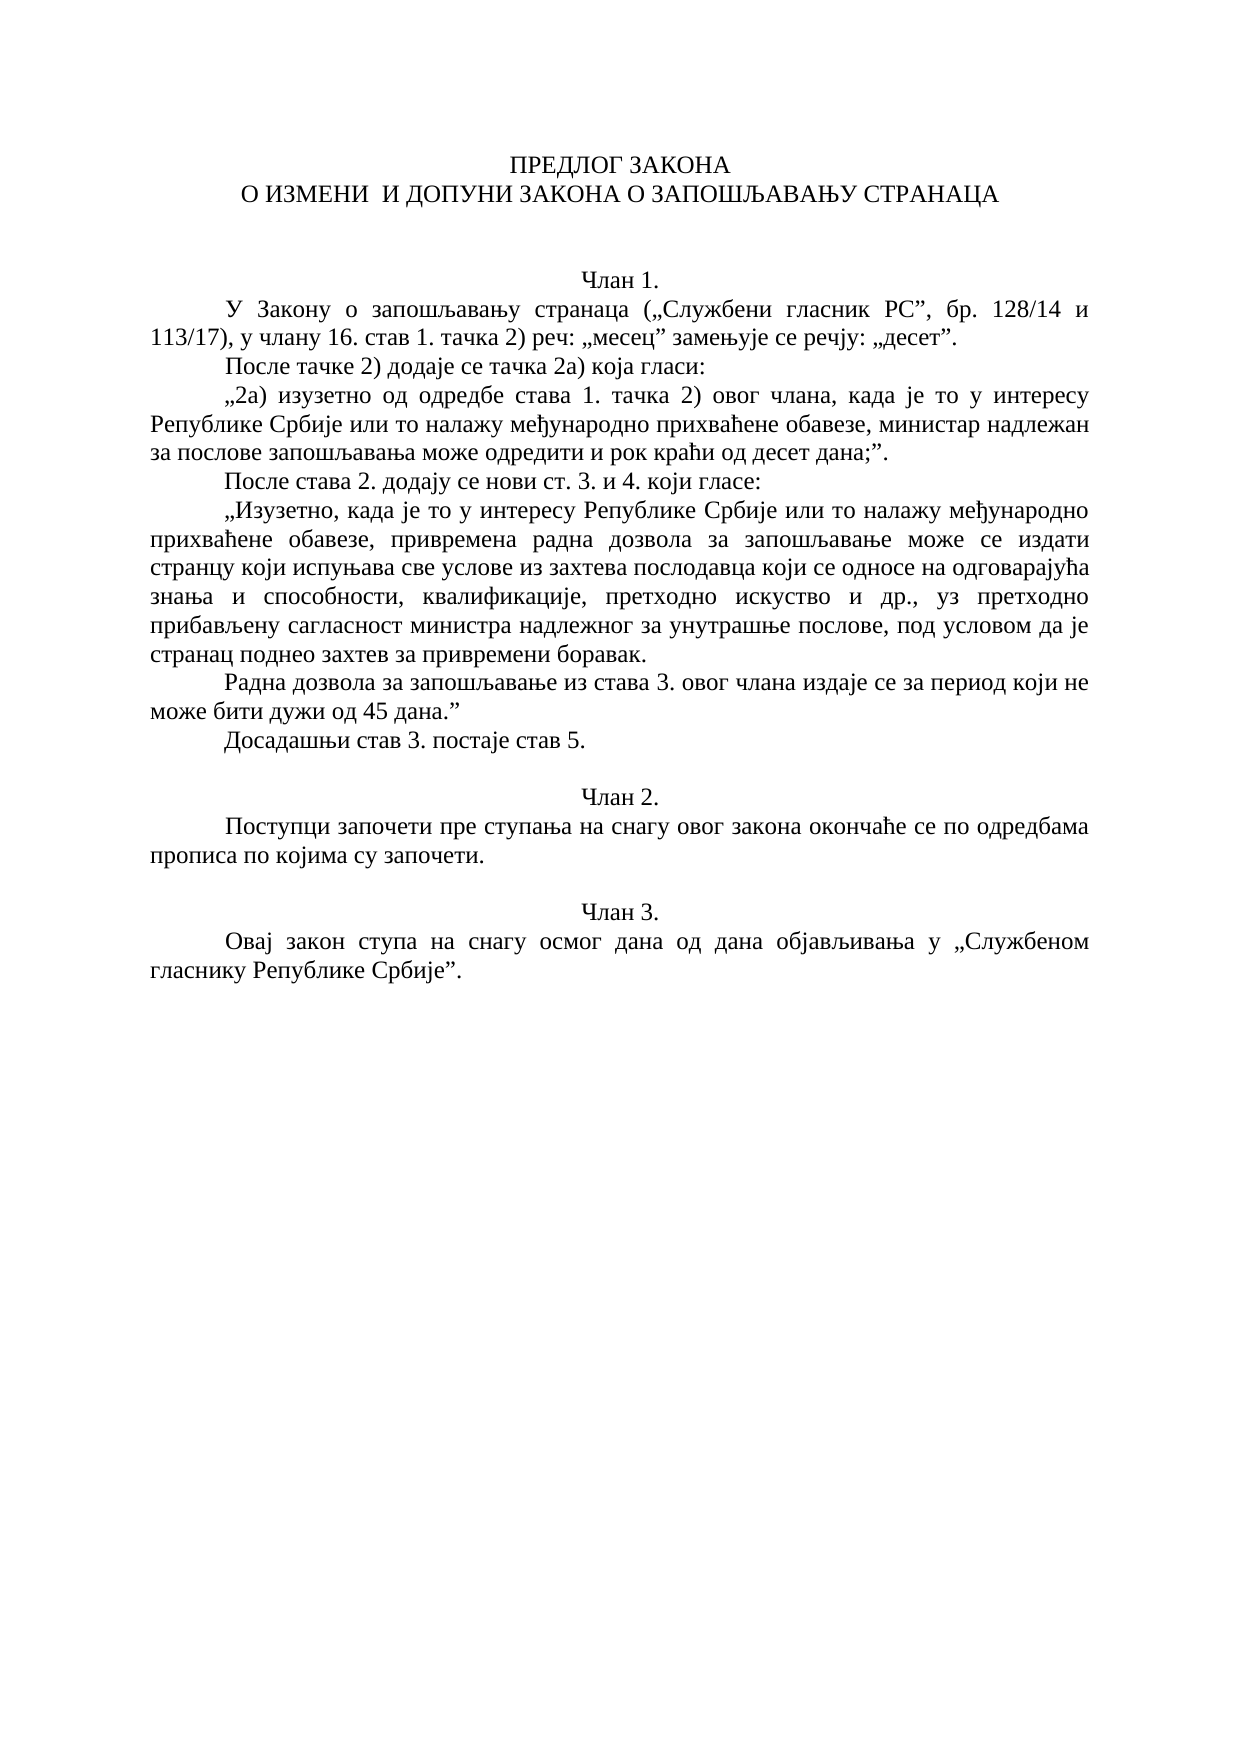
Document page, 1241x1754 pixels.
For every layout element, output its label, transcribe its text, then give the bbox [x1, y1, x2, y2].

text Поступци започети пре ступања на снагу овог закона окончаће се по одредбама прописа по којима су започети. [150, 811, 1090, 869]
text Члан 3. [150, 897, 1090, 926]
text Овај закон ступа на снагу осмог дана од дана објављивања у „Службеном гласнику Републике Србије”. [150, 926, 1090, 984]
text У Закону о запошљавању странаца („Службени гласник РС”, бр. 128/14 и 113/17), у члану 16. став 1. тачка 2) реч: „месец” замењује се речју: „десет”. [150, 294, 1090, 351]
subtitle ПРЕДЛОГ ЗАКОНА [150, 150, 1090, 179]
text После става 2. додају се нови ст. 3. и 4. који гласе: [150, 466, 1090, 495]
text Члан 1. [150, 265, 1090, 294]
text Радна дозвола за запошљавање из става 3. овог члана издаје се за период који не може бити дужи од 45 дана.” [150, 667, 1090, 725]
text Члан 2. [150, 782, 1090, 811]
subtitle О ИЗМЕНИ И ДОПУНИ ЗАКОНА О ЗАПОШЉАВАЊУ СТРАНАЦА [150, 179, 1090, 207]
text После тачке 2) додаје се тачка 2а) која гласи: [150, 351, 1090, 380]
text „2а) изузетно од одредбе става 1. тачка 2) овог члана, када је то у интересу Републике Србије или то налажу међународно прихваћене обавезе, министар надлежан за послове запошљавања може одредити и рок краћи од десет дана;”. [150, 380, 1090, 466]
text „Изузетно, када је то у интересу Републике Србије или то налажу међународно прихваћене обавезе, привремена радна дозвола за запошљавање може се издати странцу који испуњава све услове из захтева послодавца који се односе на одговарајућа знања и способности, квалификације, претходно искуство и др., уз претходно прибављену сагласност министра надлежног за унутрашње послове, под условом да је странац поднео захтев за привремени боравак. [150, 495, 1090, 667]
text Досадашњи став 3. постаје став 5. [150, 725, 1090, 754]
